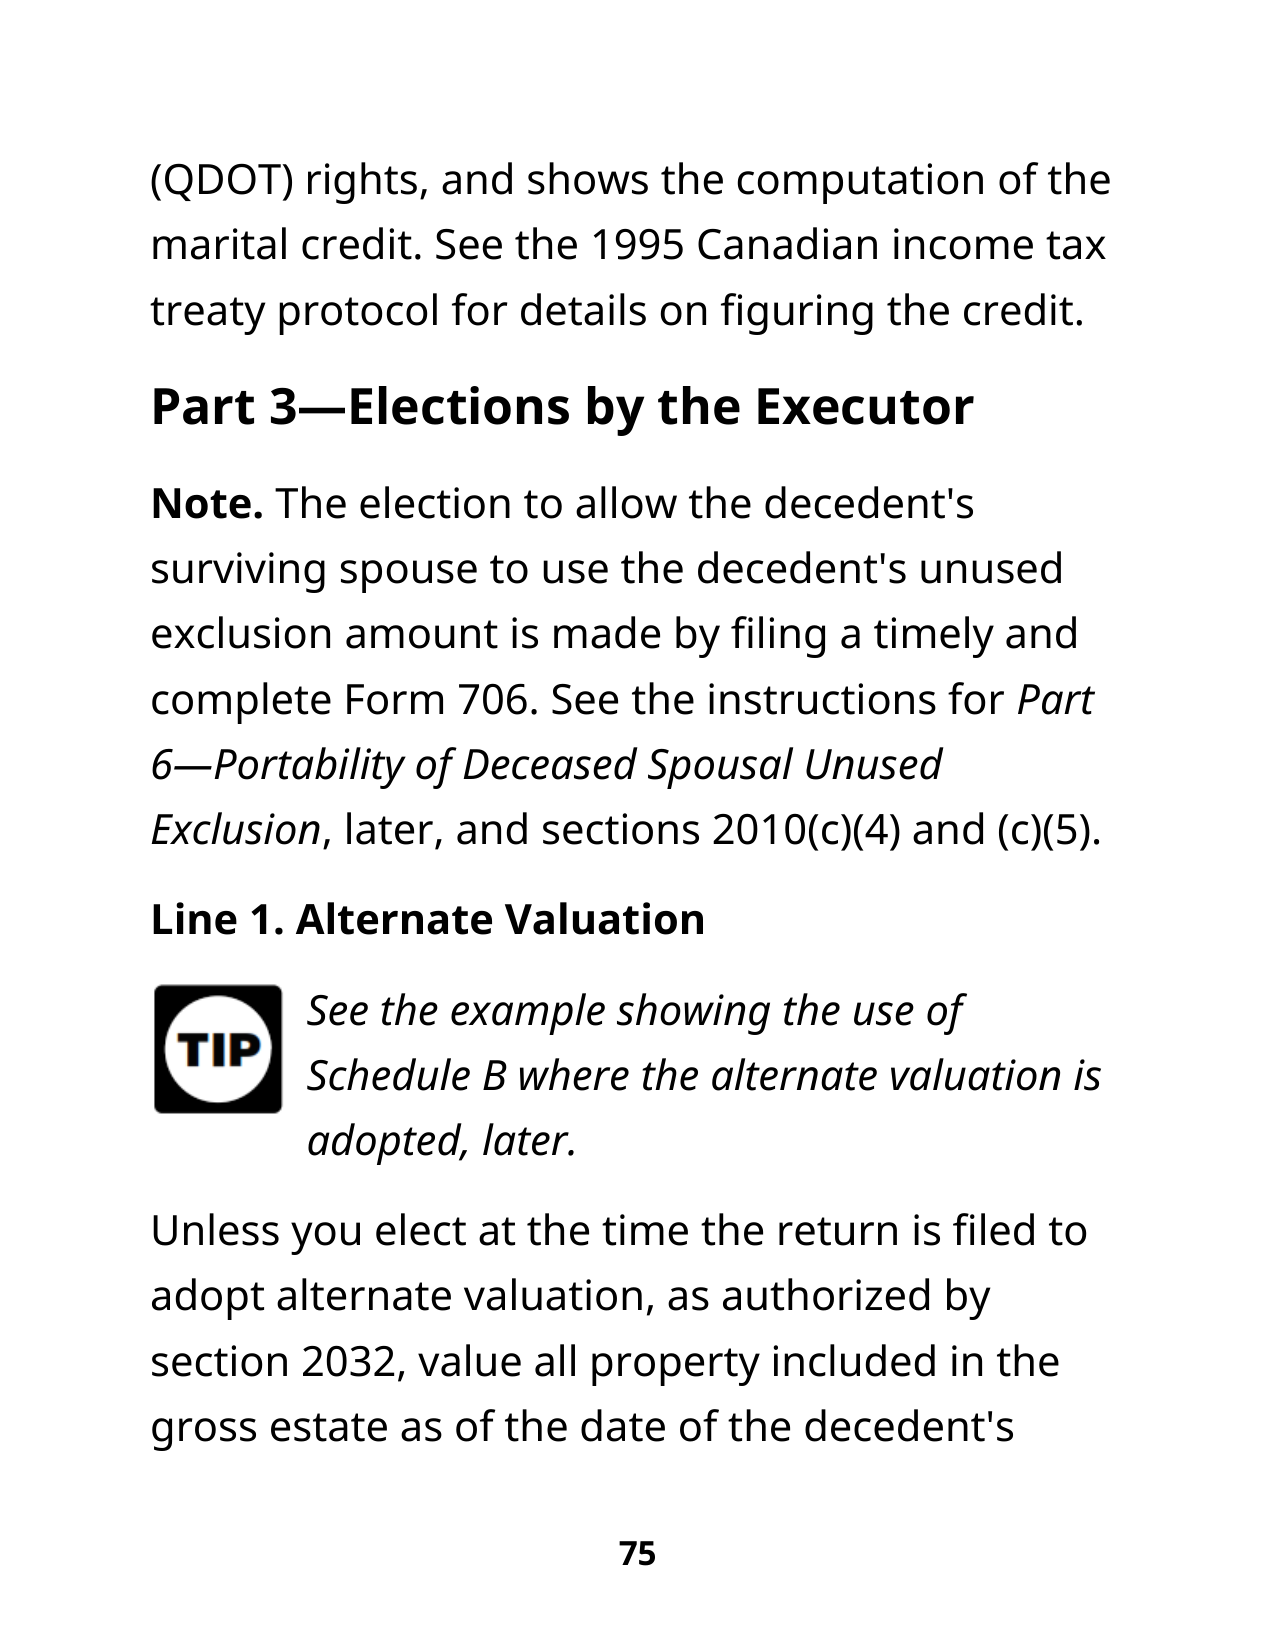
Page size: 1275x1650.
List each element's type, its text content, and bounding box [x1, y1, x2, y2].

picture [150, 980, 288, 1117]
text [150, 150, 1125, 337]
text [150, 1201, 1125, 1453]
text Note. The election to allow the decedent's surviving spouse to use the decedent's unused exclusion amount is made by filing a timely and complete Form 706. See the instructions for Part 6—Portability of Deceased Spousal Unused Exclusion, later, and sections 2010(c)(4) and (c)(5). [150, 474, 1125, 857]
text Line 1. Alternate Valuation [150, 890, 1125, 947]
text See the example showing the use of Schedule B where the alternate valuation is adopted, later. [150, 980, 1125, 1168]
subtitle Part 3—Elections by the Executor [150, 371, 1125, 439]
